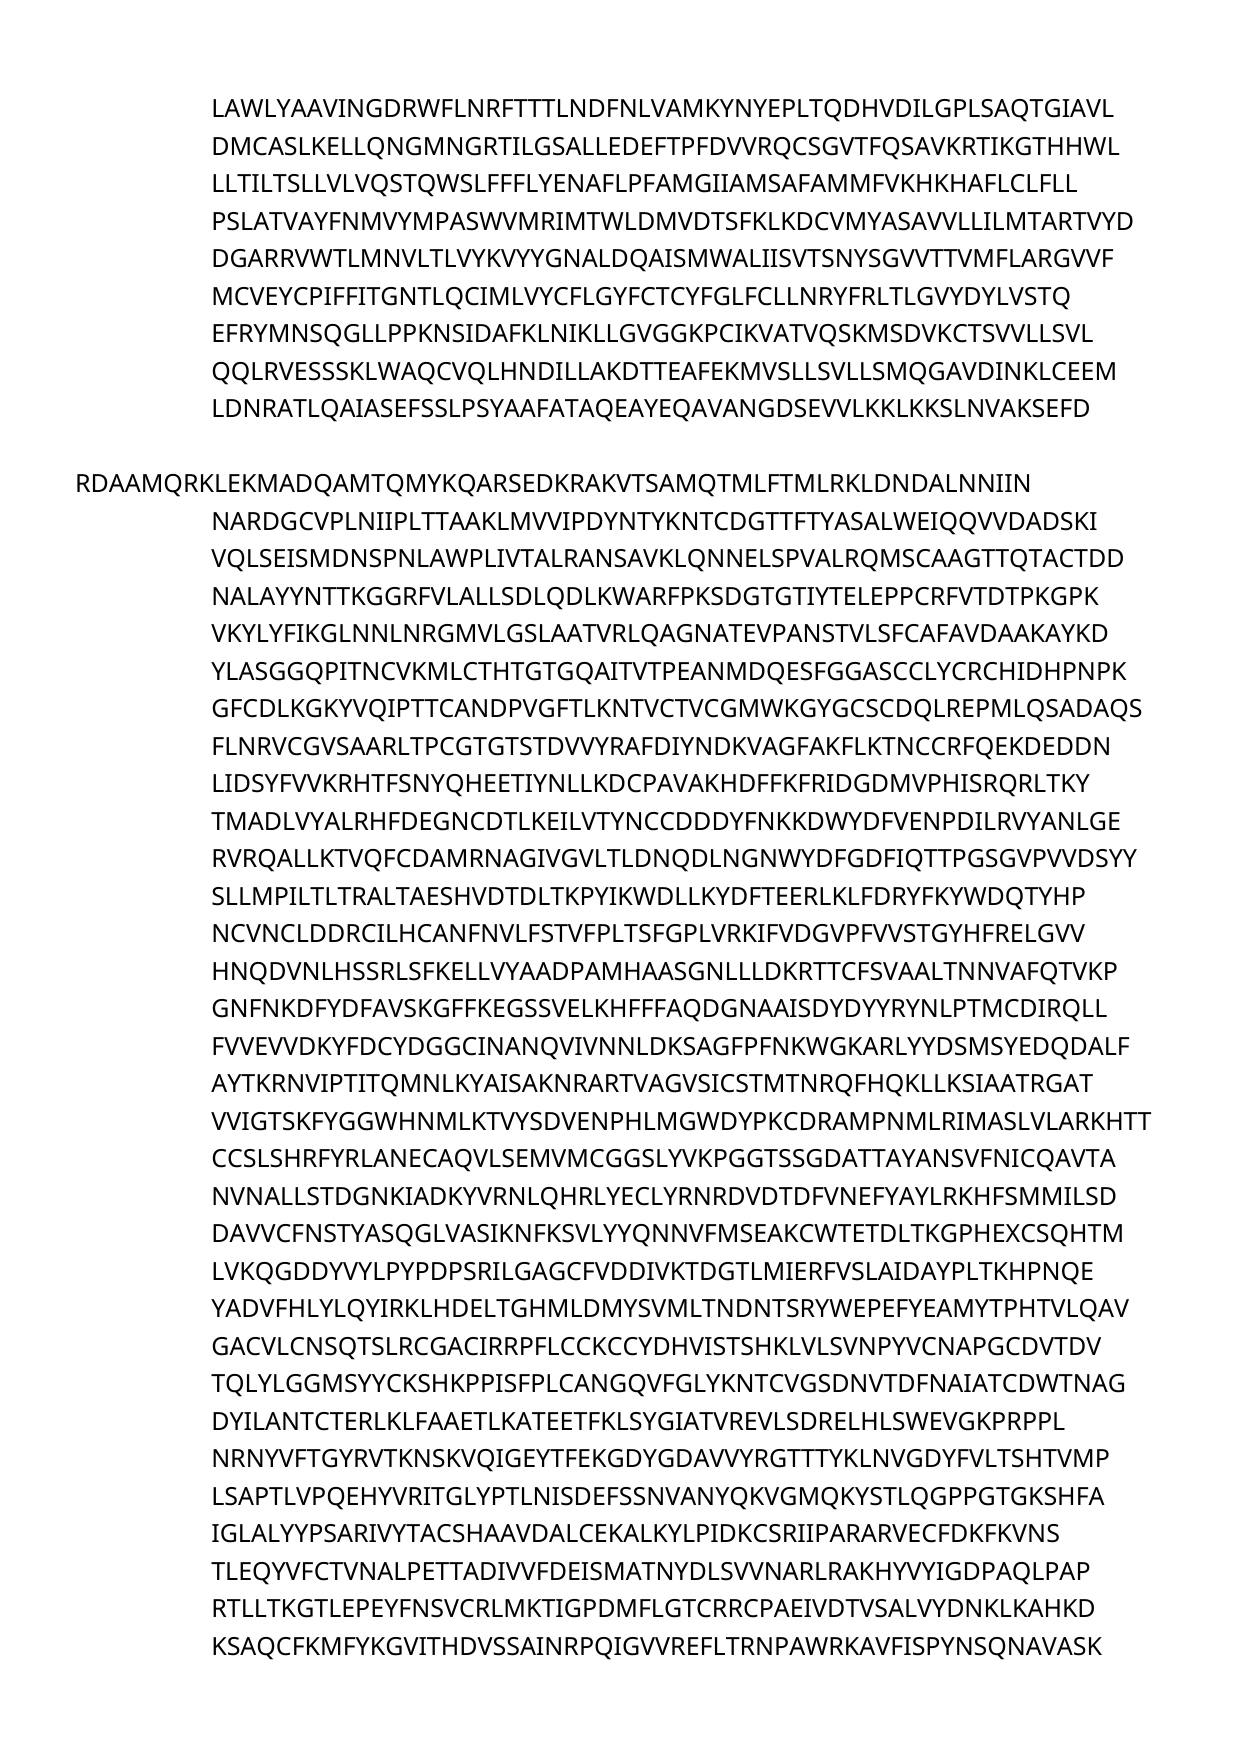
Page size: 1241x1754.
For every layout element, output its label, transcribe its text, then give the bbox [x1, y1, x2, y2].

text LDNRATLQAIASEFSSLPSYAAFATAQEAYEQAVANGDSEVVLKKLKKSLNVAKSEFD [75, 389, 1165, 427]
text GNFNKDFYDFAVSKGFFKEGSSVELKHFFFAQDGNAAISDYDYYRYNLPTMCDIRQLL [75, 989, 1165, 1027]
text GACVLCNSQTSLRCGACIRRPFLCCKCCYDHVISTSHKLVLSVNPYVCNAPGCDVTDV [75, 1327, 1165, 1364]
text PSLATVAYFNMVYMPASWVMRIMTWLDMVDTSFKLKDCVMYASAVVLLILMTARTVYD [75, 202, 1165, 239]
text HNQDVNLHSSRLSFKELLVYAADPAMHAASGNLLLDKRTTCFSVAALTNNVAFQTVKP [75, 952, 1165, 989]
text GFCDLKGKYVQIPTTCANDPVGFTLKNTVCTVCGMWKGYGCSCDQLREPMLQSADAQS [75, 689, 1165, 727]
text NRNYVFTGYRVTKNSKVQIGEYTFEKGDYGDAVVYRGTTTYKLNVGDYFVLTSHTVMP [75, 1439, 1165, 1477]
text YADVFHLYLQYIRKLHDELTGHMLDMYSVMLTNDNTSRYWEPEFYEAMYTPHTVLQAV [75, 1289, 1165, 1327]
text RTLLTKGTLEPEYFNSVCRLMKTIGPDMFLGTCRRCPAEIVDTVSALVYDNKLKAHKD [75, 1589, 1165, 1627]
text CCSLSHRFYRLANECAQVLSEMVMCGGSLYVKPGGTSSGDATTAYANSVFNICQAVTA [75, 1139, 1165, 1177]
text FVVEVVDKYFDCYDGGCINANQVIVNNLDKSAGFPFNKWGKARLYYDSMSYEDQDALF [75, 1027, 1165, 1064]
text LSAPTLVPQEHYVRITGLYPTLNISDEFSSNVANYQKVGMQKYSTLQGPPGTGKSHFA [75, 1477, 1165, 1514]
text LLTILTSLLVLVQSTQWSLFFFLYENAFLPFAMGIIAMSAFAMMFVKHKHAFLCLFLL [75, 164, 1165, 202]
text AYTKRNVIPTITQMNLKYAISAKNRARTVAGVSICSTMTNRQFHQKLLKSIAATRGAT [75, 1064, 1165, 1102]
text TLEQYVFCTVNALPETTADIVVFDEISMATNYDLSVVNARLRAKHYVYIGDPAQLPAP [75, 1552, 1165, 1589]
text NCVNCLDDRCILHCANFNVLFSTVFPLTSFGPLVRKIFVDGVPFVVSTGYHFRELGVV [75, 914, 1165, 952]
text QQLRVESSSKLWAQCVQLHNDILLAKDTTEAFEKMVSLLSVLLSMQGAVDINKLCEEM [75, 352, 1165, 389]
text VQLSEISMDNSPNLAWPLIVTALRANSAVKLQNNELSPVALRQMSCAAGTTQTACTDD [75, 539, 1165, 577]
text DMCASLKELLQNGMNGRTILGSALLEDEFTPFDVVRQCSGVTFQSAVKRTIKGTHHWL [75, 127, 1165, 164]
text LVKQGDDYVYLPYPDPSRILGAGCFVDDIVKTDGTLMIERFVSLAIDAYPLTKHPNQE [75, 1252, 1165, 1289]
text FLNRVCGVSAARLTPCGTGTSTDVVYRAFDIYNDKVAGFAKFLKTNCCRFQEKDEDDN [75, 727, 1165, 764]
text IGLALYYPSARIVYTACSHAAVDALCEKALKYLPIDKCSRIIPARARVECFDKFKVNS [75, 1514, 1165, 1552]
text YLASGGQPITNCVKMLCTHTGTGQAITVTPEANMDQESFGGASCCLYCRCHIDHPNPK [75, 652, 1165, 689]
text NALAYYNTTKGGRFVLALLSDLQDLKWARFPKSDGTGTIYTELEPPCRFVTDTPKGPK [75, 577, 1165, 614]
text RVRQALLKTVQFCDAMRNAGIVGVLTLDNQDLNGNWYDFGDFIQTTPGSGVPVVDSYY [75, 839, 1165, 877]
text VKYLYFIKGLNNLNRGMVLGSLAATVRLQAGNATEVPANSTVLSFCAFAVDAAKAYKD [75, 614, 1165, 652]
text LIDSYFVVKRHTFSNYQHEETIYNLLKDCPAVAKHDFFKFRIDGDMVPHISRQRLTKY [75, 764, 1165, 802]
text LAWLYAAVINGDRWFLNRFTTTLNDFNLVAMKYNYEPLTQDHVDILGPLSAQTGIAVL [75, 89, 1165, 127]
text NVNALLSTDGNKIADKYVRNLQHRLYECLYRNRDVDTDFVNEFYAYLRKHFSMMILSD [75, 1177, 1165, 1214]
text TMADLVYALRHFDEGNCDTLKEILVTYNCCDDDYFNKKDWYDFVENPDILRVYANLGE [75, 802, 1165, 839]
text DGARRVWTLMNVLTLVYKVYYGNALDQAISMWALIISVTSNYSGVVTTVMFLARGVVF [75, 239, 1165, 277]
text DYILANTCTERLKLFAAETLKATEETFKLSYGIATVREVLSDRELHLSWEVGKPRPPL [75, 1402, 1165, 1439]
text SLLMPILTLTRALTAESHVDTDLTKPYIKWDLLKYDFTEERLKLFDRYFKYWDQTYHP [75, 877, 1165, 914]
text VVIGTSKFYGGWHNMLKTVYSDVENPHLMGWDYPKCDRAMPNMLRIMASLVLARKHTT [75, 1102, 1165, 1139]
text MCVEYCPIFFITGNTLQCIMLVYCFLGYFCTCYFGLFCLLNRYFRLTLGVYDYLVSTQ [75, 277, 1165, 314]
text RDAAMQRKLEKMADQAMTQMYKQARSEDKRAKVTSAMQTMLFTMLRKLDNDALNNIIN [75, 427, 1165, 502]
text EFRYMNSQGLLPPKNSIDAFKLNIKLLGVGGKPCIKVATVQSKMSDVKCTSVVLLSVL [75, 314, 1165, 352]
text DAVVCFNSTYASQGLVASIKNFKSVLYYQNNVFMSEAKCWTETDLTKGPHEXCSQHTM [75, 1214, 1165, 1252]
text NARDGCVPLNIIPLTTAAKLMVVIPDYNTYKNTCDGTTFTYASALWEIQQVVDADSKI [75, 502, 1165, 539]
text KSAQCFKMFYKGVITHDVSSAINRPQIGVVREFLTRNPAWRKAVFISPYNSQNAVASK [75, 1627, 1165, 1664]
text TQLYLGGMSYYCKSHKPPISFPLCANGQVFGLYKNTCVGSDNVTDFNAIATCDWTNAG [75, 1364, 1165, 1402]
